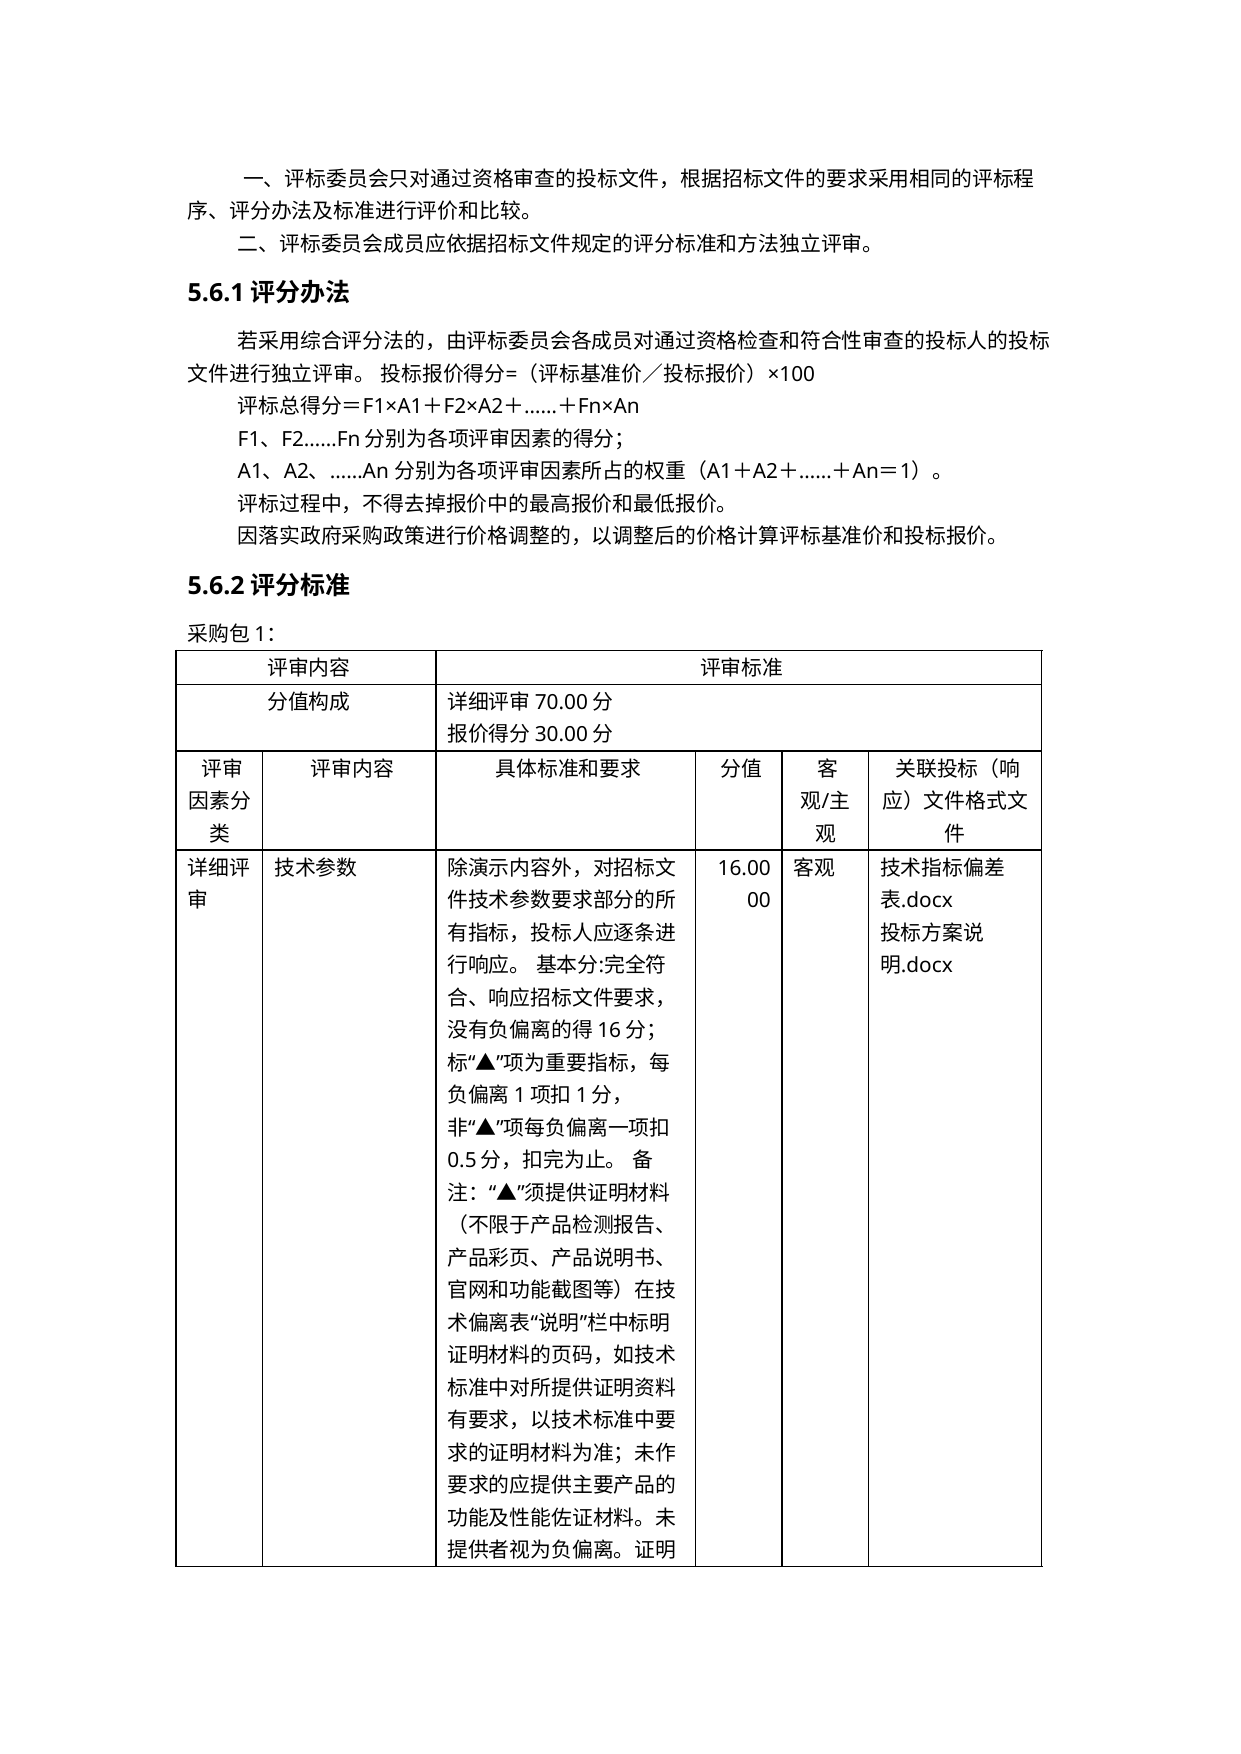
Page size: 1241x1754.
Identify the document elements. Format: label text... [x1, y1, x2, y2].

table_cell 分值 [696, 752, 781, 849]
table_cell 评审内容 [263, 752, 435, 849]
text 评标过程中，不得去掉报价中的最高报价和最低报价。 [187, 487, 1053, 519]
text 采购包1： [187, 617, 1053, 649]
table_cell 分值构成 [177, 685, 435, 750]
text 5.6.2评分标准 [187, 552, 1053, 617]
table_header 评审标准 [437, 651, 1041, 683]
table_cell 详细评审70.00分 报价得分30.00分 [437, 685, 1041, 750]
text 若采用综合评分法的，由评标委员会各成员对通过资格检查和符合性审查的投标人的投标文件进行独立评审。 投标报价得分=（评标基准价／投标报价）×100 [187, 324, 1053, 389]
text A1、A2、……An 分别为各项评审因素所占的权重（A1＋A2＋……＋An＝1）。 [187, 454, 1053, 487]
table_cell 16.0000 [696, 851, 781, 1566]
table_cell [437, 851, 695, 1566]
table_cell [869, 851, 1041, 1566]
table_cell 客观 [783, 851, 868, 1566]
text 二、评标委员会成员应依据招标文件规定的评分标准和方法独立评审。 [187, 227, 1053, 259]
table_cell 关联投标（响应）文件格式文件 [869, 752, 1041, 849]
text 一、评标委员会只对通过资格审查的投标文件，根据招标文件的要求采用相同的评标程序、评分办法及标准进行评价和比较。 [187, 162, 1053, 227]
table_cell 详细评审 [177, 851, 262, 1566]
table_cell 技术参数 [263, 851, 435, 1566]
text F1、F2……Fn分别为各项评审因素的得分； [187, 422, 1053, 454]
table_header 评审内容 [177, 651, 435, 683]
text 评标总得分＝F1×A1＋F2×A2＋……＋Fn×An [187, 389, 1053, 422]
table_cell 具体标准和要求 [437, 752, 695, 849]
text 5.6.1评分办法 [187, 259, 1053, 324]
text 因落实政府采购政策进行价格调整的，以调整后的价格计算评标基准价和投标报价。 [187, 519, 1053, 552]
table_cell 评审因素分类 [177, 752, 262, 849]
table_cell 客观/主观 [783, 752, 868, 849]
